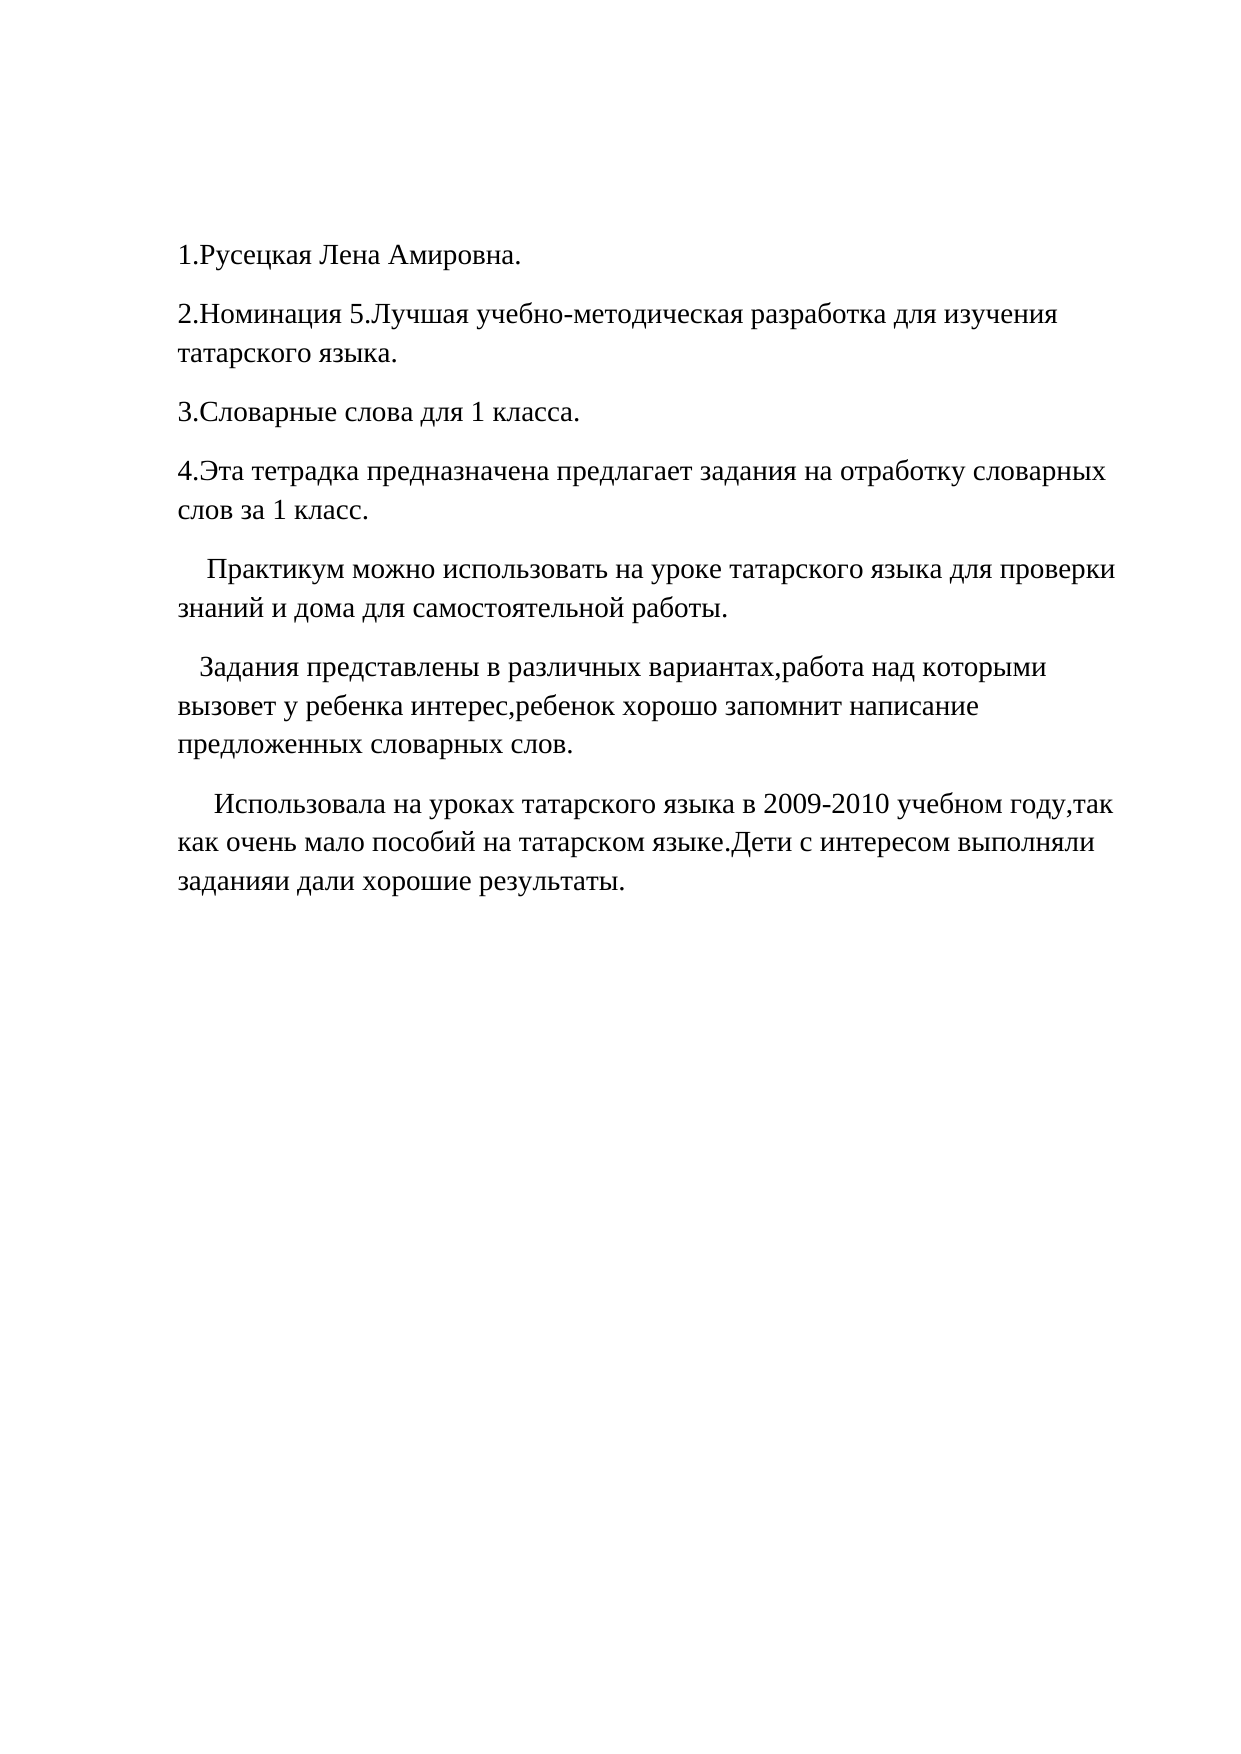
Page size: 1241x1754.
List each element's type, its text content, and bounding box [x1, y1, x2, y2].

text 2.Номинация 5.Лучшая учебно-методическая разработка для изучения татарского языка. [177, 296, 1152, 368]
text Практикум можно использовать на уроке татарского языка для проверки знаний и дома для самостоятельной работы. [177, 551, 1152, 623]
text 3.Словарные слова для 1 класса. [177, 394, 1152, 428]
text 4.Эта тетрадка предназначена предлагает задания на отработку словарных слов за 1 класс. [177, 453, 1152, 526]
text Использовала на уроках татарского языка в 2009-2010 учебном году,так как очень мало пособий на татарском языке.Дети с интересом выполняли заданияи дали хорошие результаты. [177, 786, 1152, 896]
text 1.Русецкая Лена Амировна. [177, 237, 1152, 270]
text Задания представлены в различных вариантах,работа над которыми вызовет у ребенка интерес,ребенок хорошо запомнит написание предложенных словарных слов. [177, 649, 1152, 760]
